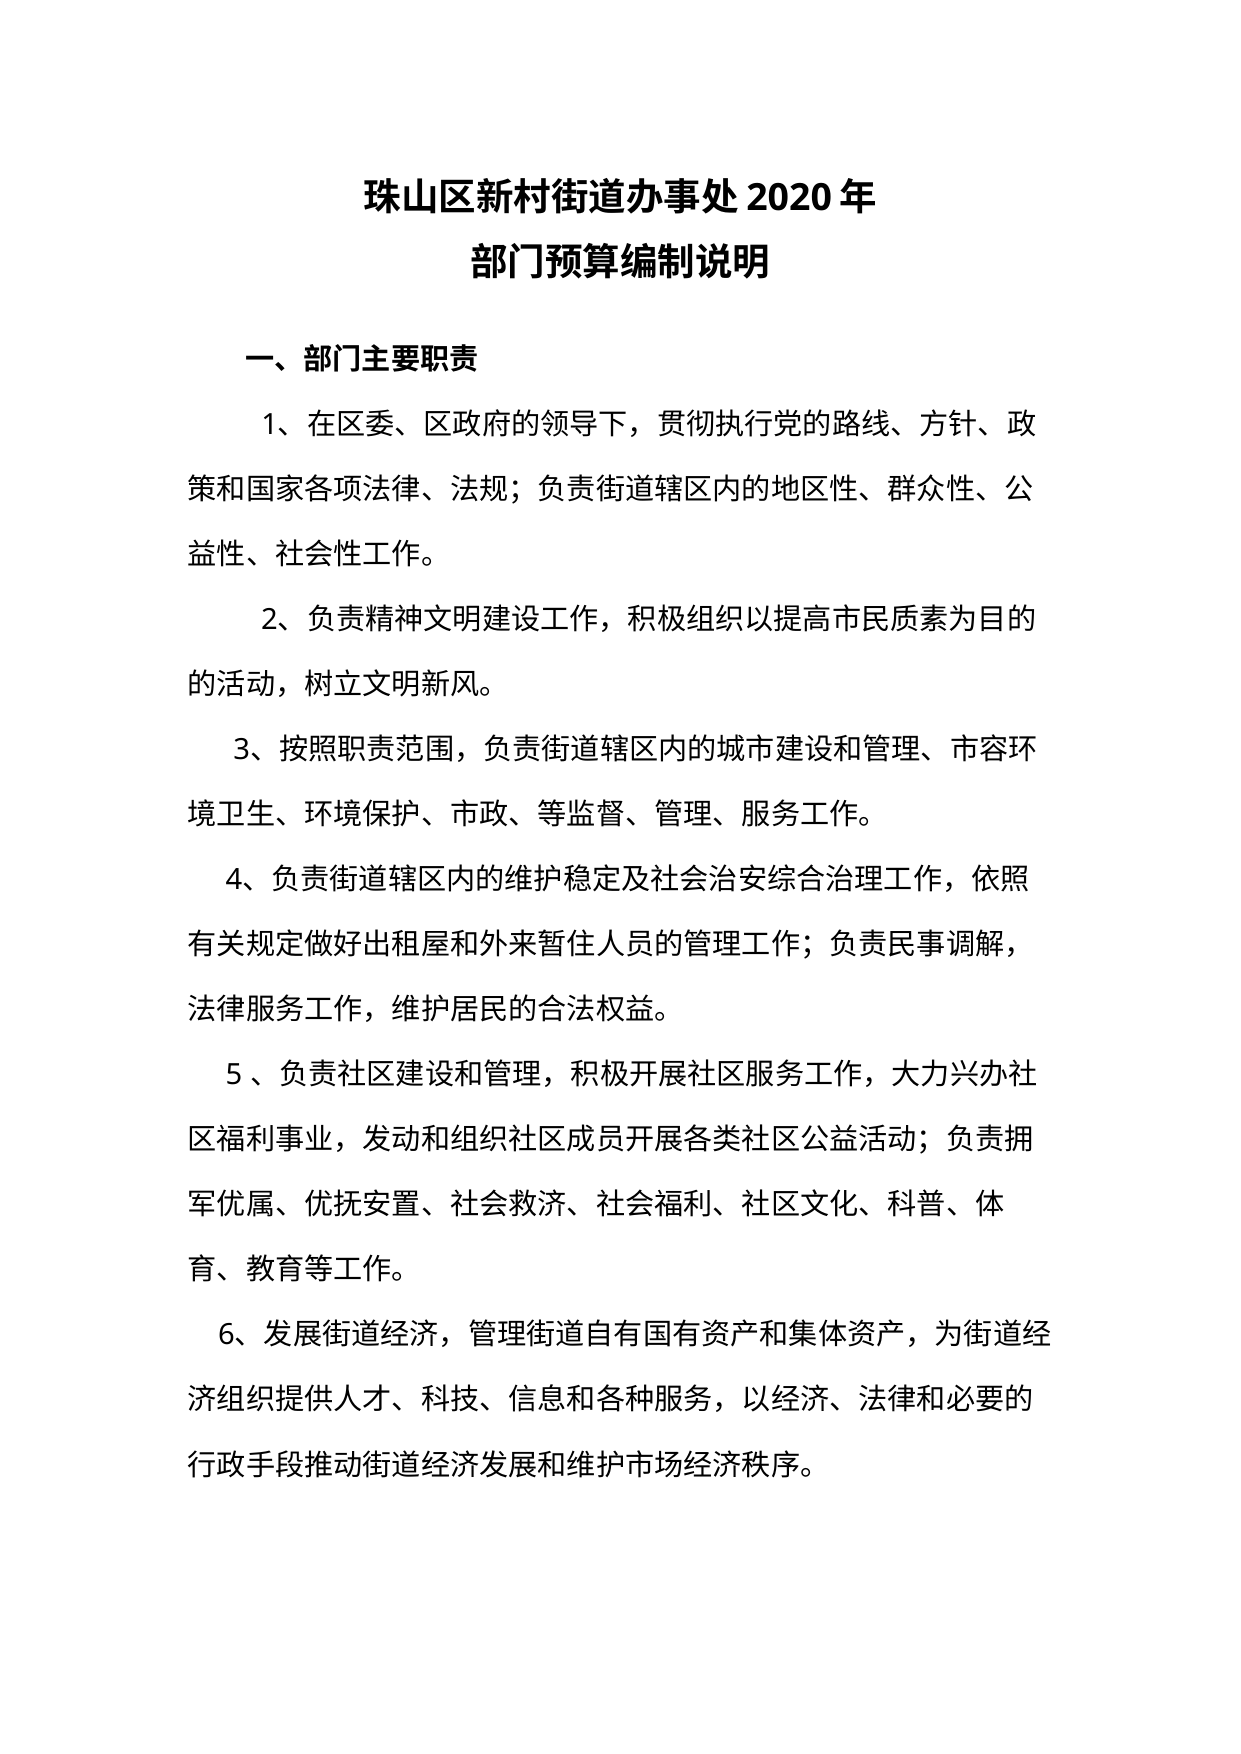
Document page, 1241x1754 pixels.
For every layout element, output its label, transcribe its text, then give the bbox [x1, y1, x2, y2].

text 1、在区委、区政府的领导下，贯彻执行党的路线、方针、政策和国家各项法律、法规；负责街道辖区内的地区性、群众性、公益性、社会性工作。 [187, 389, 1053, 584]
text 2、负责精神文明建设工作，积极组织以提高市民质素为目的的活动，树立文明新风。 3、按照职责范围，负责街道辖区内的城市建设和管理、市容环境卫生、环境保护、市政、等监督、管理、服务工作。 4、负责街道辖区内的维护稳定及社会治安综合治理工作，依照有关规定做好出租屋和外来暂住人员的管理工作；负责民事调解，法律服务工作，维护居民的合法权益。 5 、负责社区建设和管理，积极开展社区服务工作，大力兴办社区福利事业，发动和组织社区成员开展各类社区公益活动；负责拥军优属、优抚安置、社会救济、社会福利、社区文化、科普、体育、教育等工作。 6、发展街道经济，管理街道自有国有资产和集体资产，为街道经济组织提供人才、科技、信息和各种服务，以经济、法律和必要的行政手段推动街道经济发展和维护市场经济秩序。 [187, 584, 1053, 1494]
text 一、部门主要职责 [187, 324, 1053, 389]
text 珠山区新村街道办事处2020年 [187, 162, 1053, 227]
text 部门预算编制说明 [187, 227, 1053, 292]
